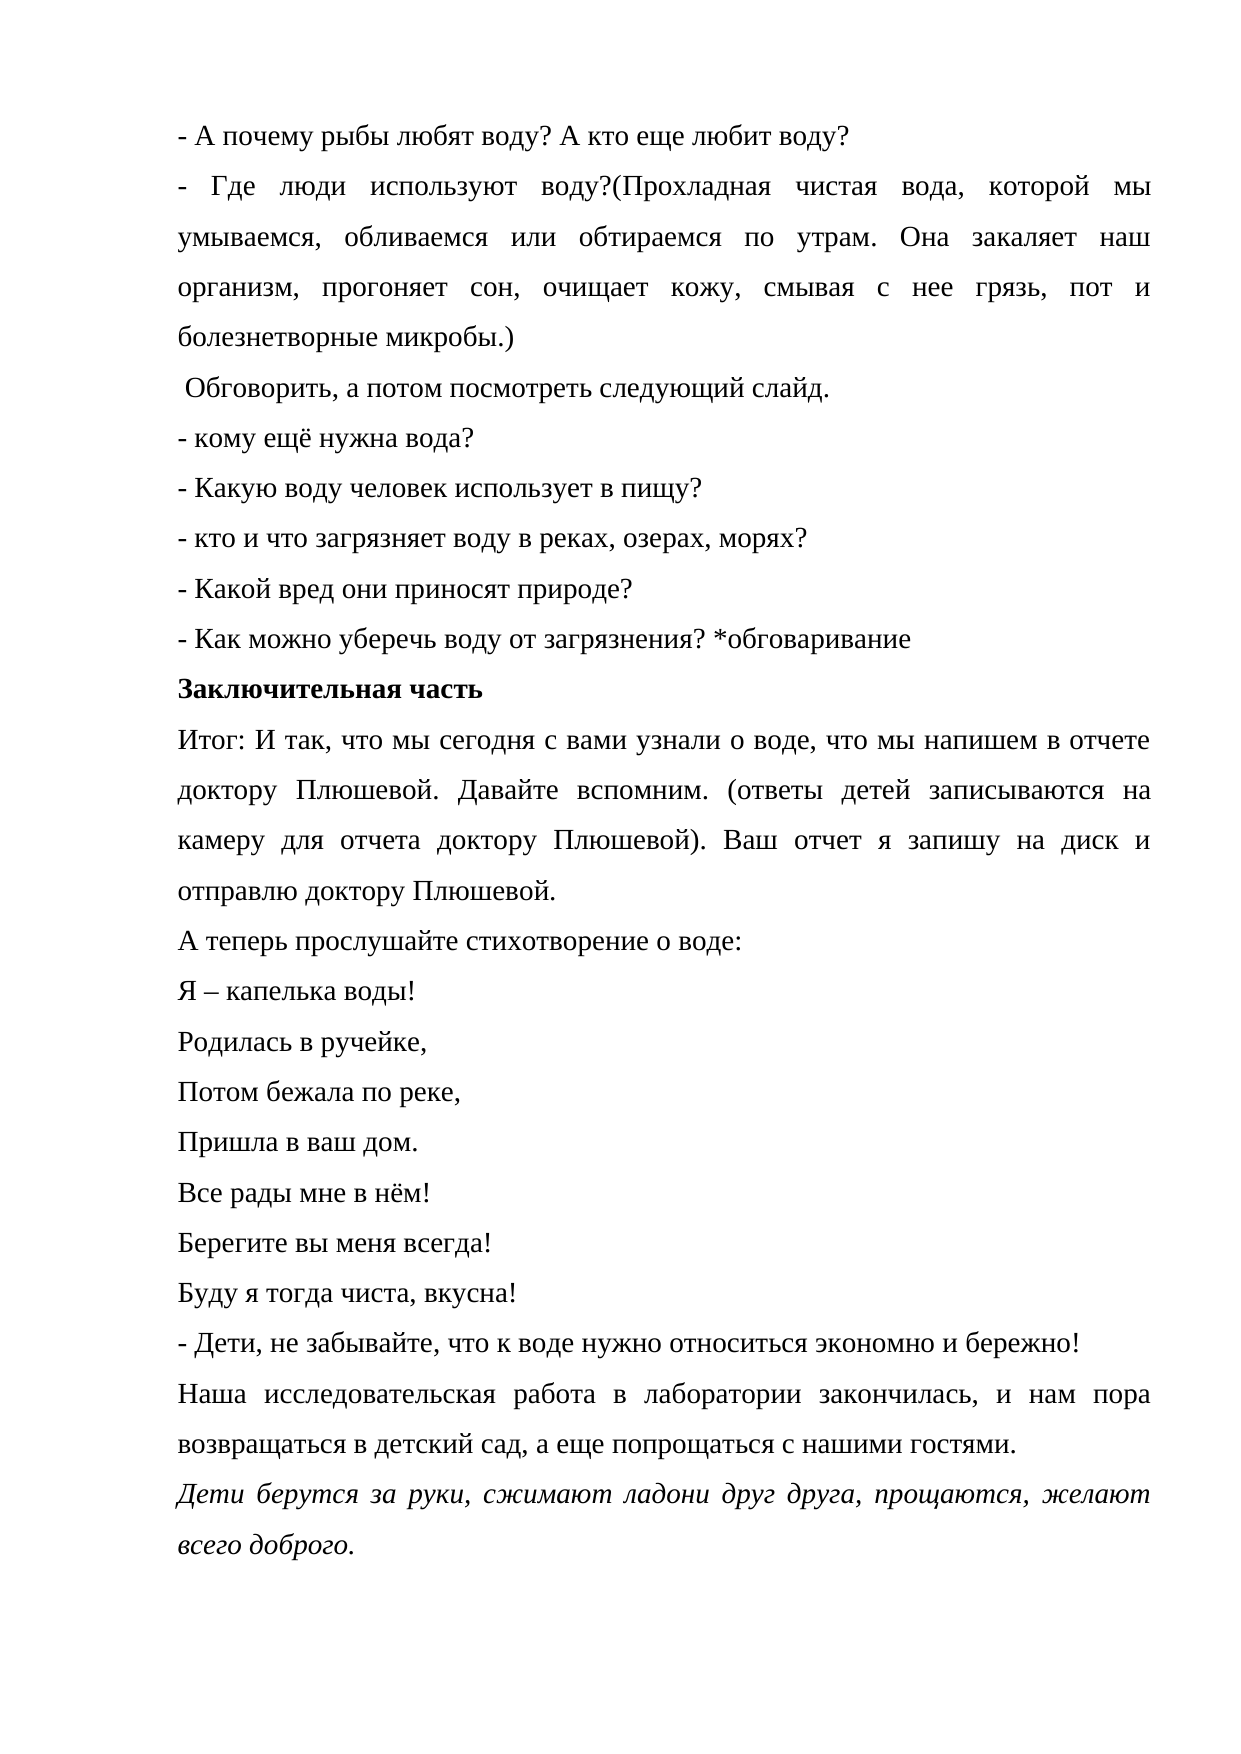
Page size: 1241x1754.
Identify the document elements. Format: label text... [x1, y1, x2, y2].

text Пришла в ваш дом. [177, 1124, 1152, 1158]
text - Какую воду человек использует в пищу? [177, 470, 1152, 504]
text Итог: И так, что мы сегодня с вами узнали о воде, что мы напишем в отчете доктору Плюшевой. Давайте вспомним. (ответы детей записываются на камеру для отчета доктору Плюшевой). Ваш отчет я запишу на диск и отправлю доктору Плюшевой. [177, 722, 1152, 906]
text Берегите вы меня всегда! [177, 1225, 1152, 1258]
text - Где люди используют воду?(Прохладная чистая вода, которой мы умываемся, обливаемся или обтираемся по утрам. Она закаляет наш организм, прогоняет сон, очищает кожу, смывая с нее грязь, пот и болезнетворные микробы.) [177, 168, 1152, 353]
text Заключительная часть [177, 672, 1152, 705]
text - Дети, не забывайте, что к воде нужно относиться экономно и бережно! [177, 1326, 1152, 1359]
text Я – капелька воды! [177, 973, 1152, 1007]
text - А почему рыбы любят воду? А кто еще любит воду? [177, 118, 1152, 152]
text А теперь прослушайте стихотворение о воде: [177, 923, 1152, 957]
text Все рады мне в нём! [177, 1175, 1152, 1208]
text Родилась в ручейке, [177, 1024, 1152, 1057]
text - кому ещё нужна вода? [177, 420, 1152, 453]
text Буду я тогда чиста, вкусна! [177, 1275, 1152, 1309]
text Дети берутся за руки, сжимают ладони друг друга, прощаются, желают всего доброго. [177, 1477, 1152, 1560]
text Наша исследовательская работа в лаборатории закончилась, и нам пора возвращаться в детский сад, а еще попрощаться с нашими гостями. [177, 1376, 1152, 1460]
text - Как можно уберечь воду от загрязнения? *обговаривание [177, 621, 1152, 655]
text - кто и что загрязняет воду в реках, озерах, морях? [177, 521, 1152, 554]
text Потом бежала по реке, [177, 1074, 1152, 1108]
text Обговорить, а потом посмотреть следующий слайд. [177, 370, 1152, 403]
text - Какой вред они приносят природе? [177, 571, 1152, 604]
